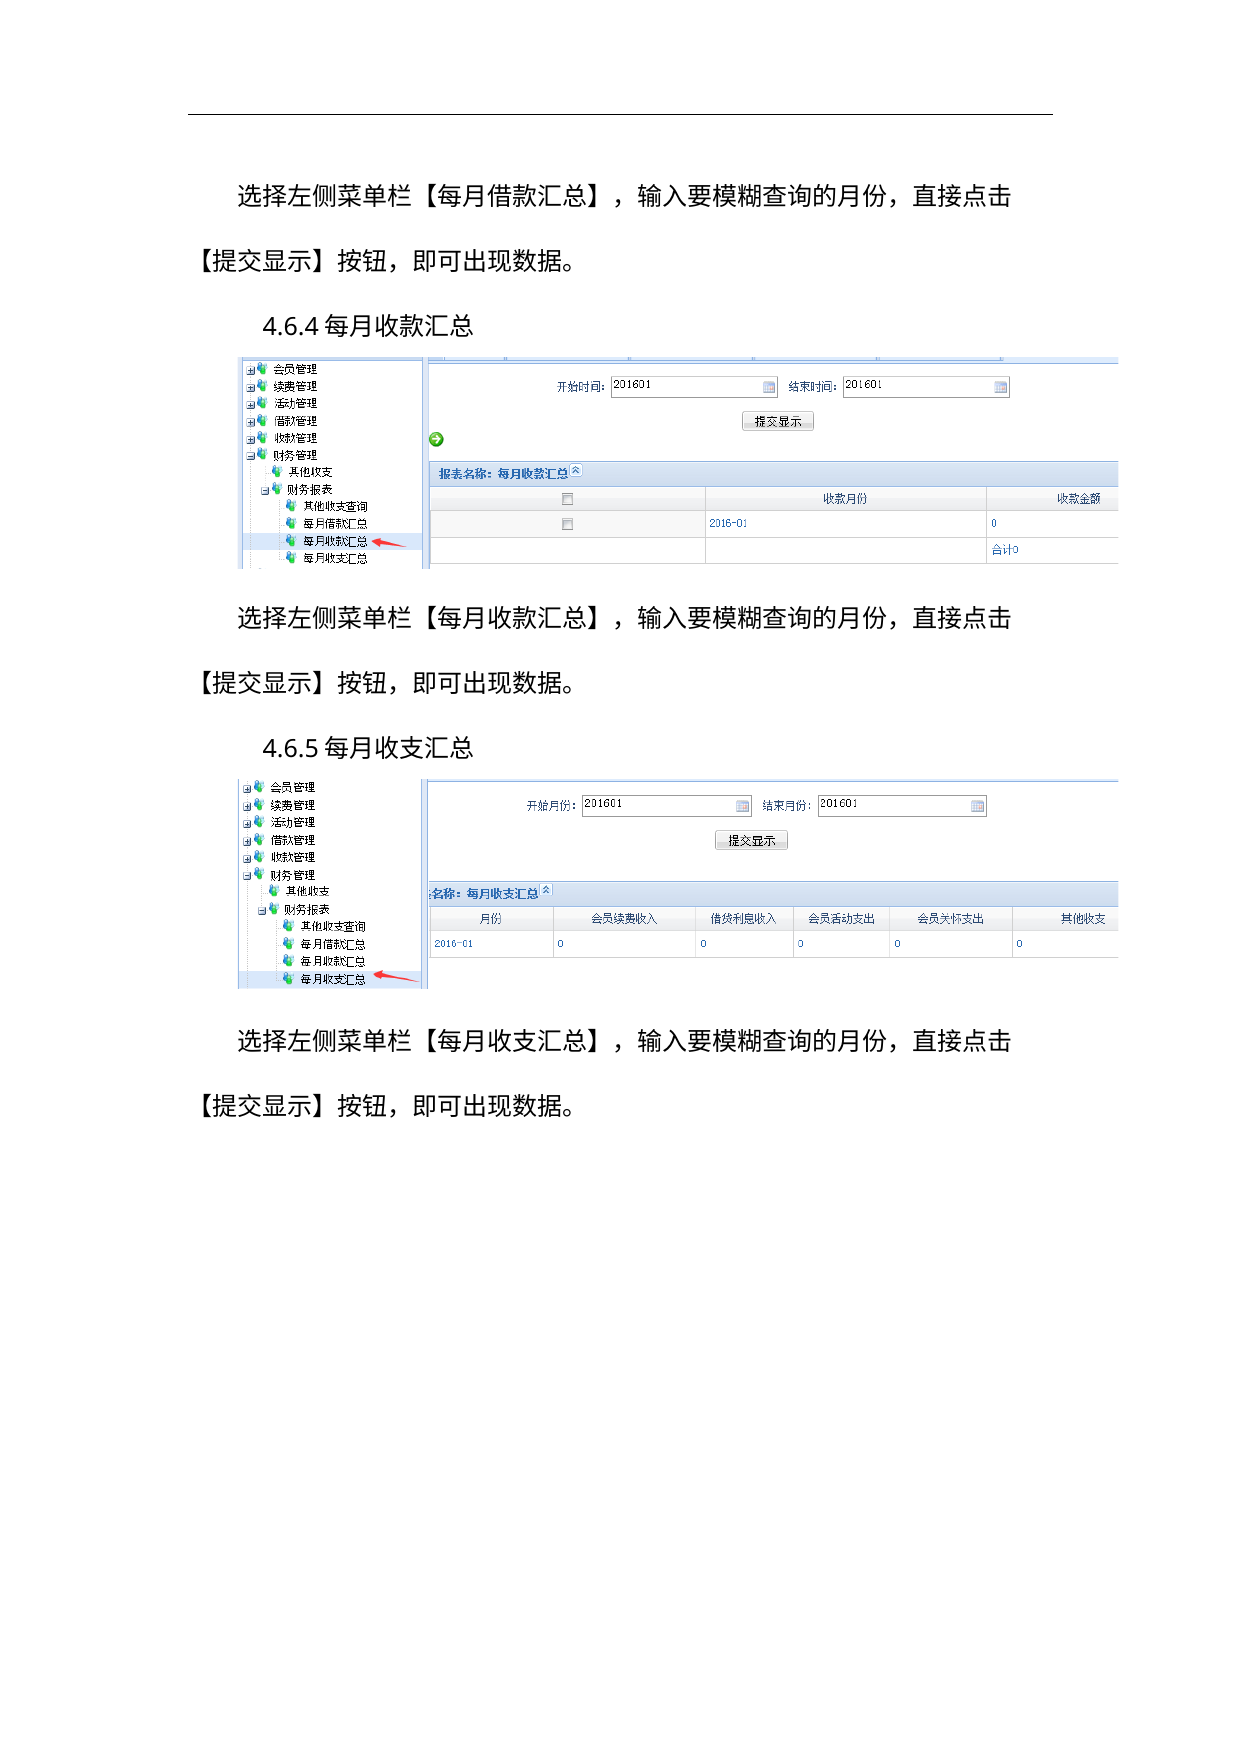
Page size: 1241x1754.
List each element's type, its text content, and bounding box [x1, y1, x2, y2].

text 选择左侧菜单栏【每月收款汇总】，输入要模糊查询的月份，直接点击【提交显示】按钮，即可出现数据。 [187, 584, 1053, 714]
text 选择左侧菜单栏【每月借款汇总】，输入要模糊查询的月份，直接点击【提交显示】按钮，即可出现数据。 [187, 162, 1053, 292]
text 选择左侧菜单栏【每月收支汇总】，输入要模糊查询的月份，直接点击【提交显示】按钮，即可出现数据。 [187, 1007, 1053, 1137]
picture [237, 357, 1119, 569]
picture [237, 779, 1119, 989]
subtitle 4.6.4每月收款汇总 [187, 292, 1053, 357]
subtitle 4.6.5每月收支汇总 [187, 714, 1053, 779]
